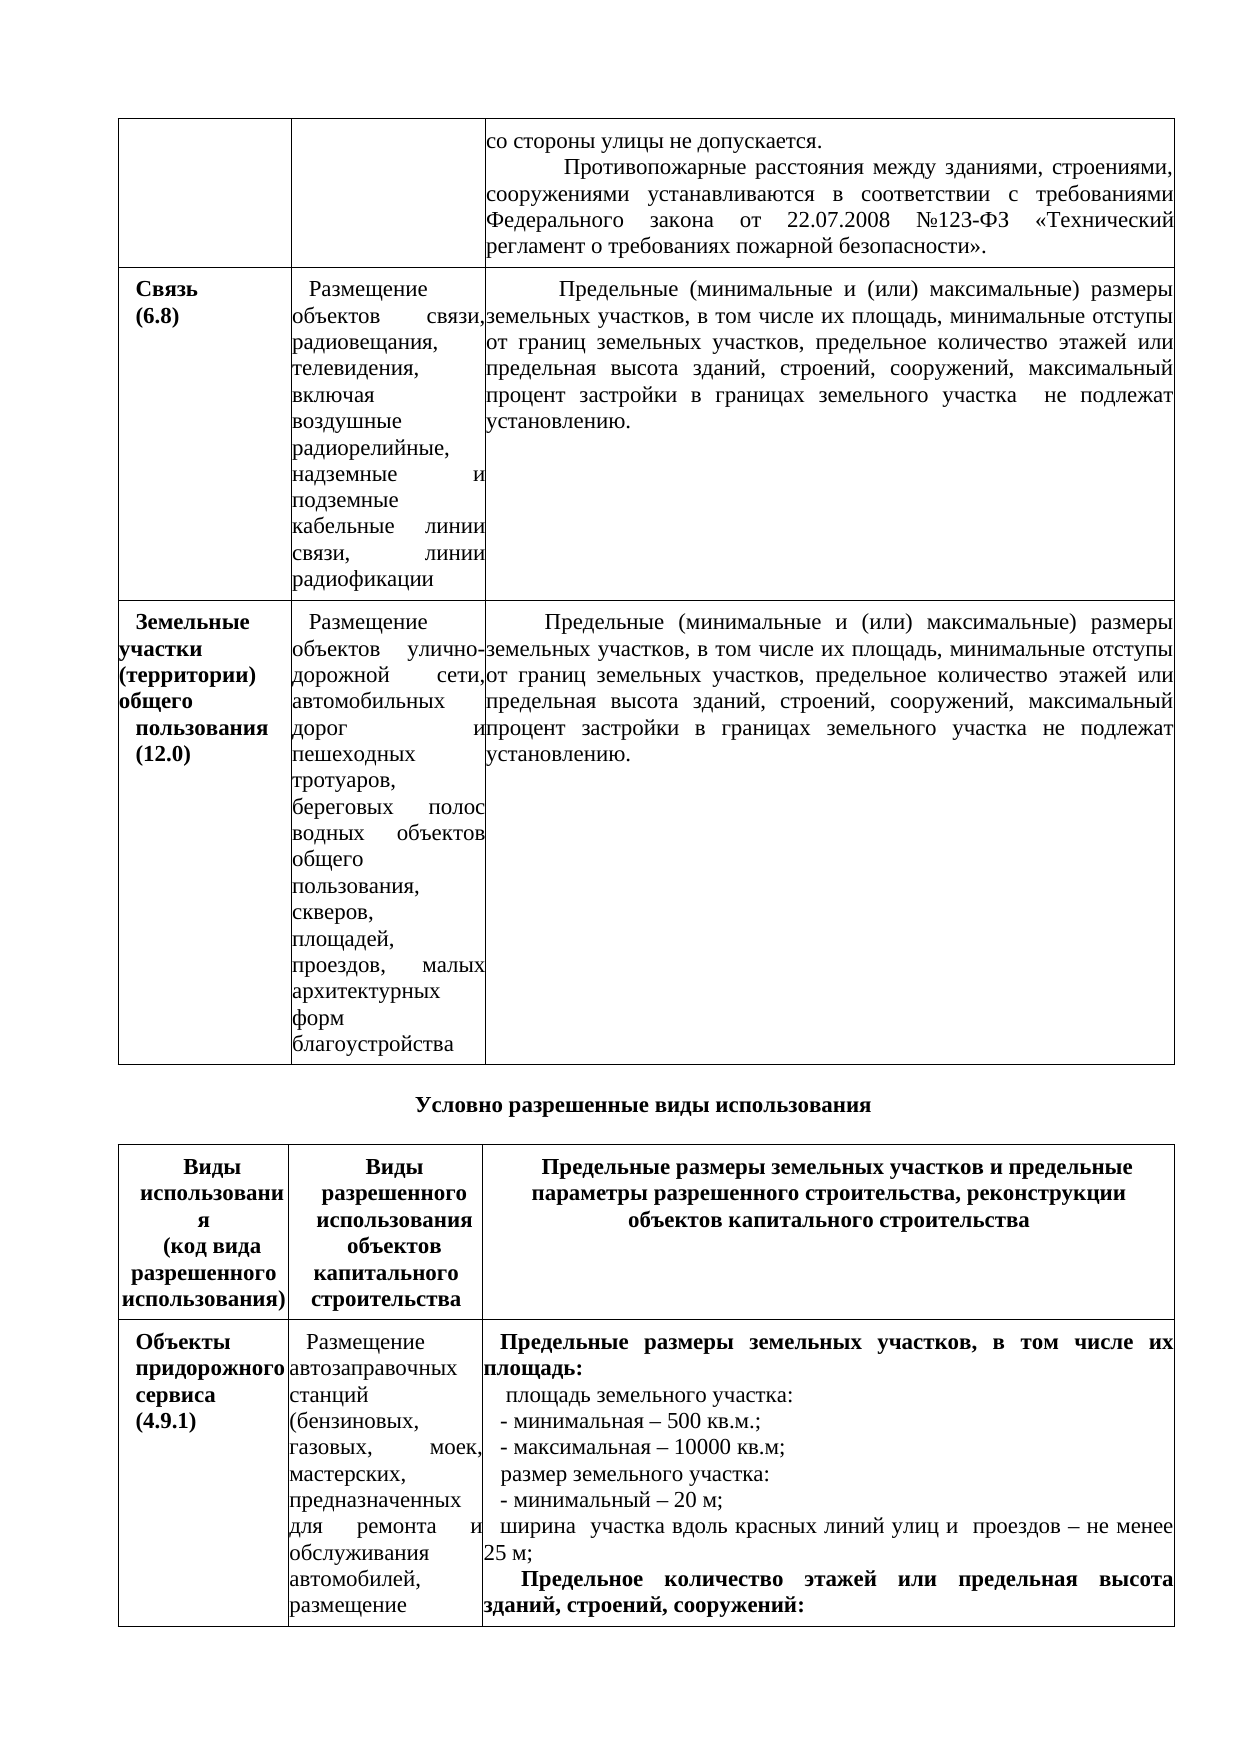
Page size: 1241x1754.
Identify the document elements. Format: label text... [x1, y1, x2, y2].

table_cell Предельные (минимальные и (или) максимальные) размеры земельных участков, в том числе их площадь, минимальные отступы от границ земельных участков, предельное количество этажей или предельная высота зданий, строений, сооружений, максимальный процент застройки в границах земельного участка не подлежат установлению. [486, 601, 1174, 1064]
text Условно разрешенные виды использования [118, 1092, 1152, 1118]
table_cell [289, 1320, 482, 1626]
table_header Виды использования (код вида разрешенного использования) [119, 1145, 288, 1319]
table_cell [486, 119, 1174, 267]
table_header Виды разрешенного использования объектов капитального строительства [289, 1145, 482, 1319]
table_cell Размещение объектов улично-дорожной сети, автомобильных дорог и пешеходных тротуаров, береговых полос водных объектов общего пользования, скверов, площадей, проездов, малых архитектурных форм благоустройства [292, 601, 485, 1064]
table_cell Связь (6.8) [119, 268, 291, 599]
table_cell Размещение объектов связи, радиовещания, телевидения, включая воздушные радиорелийные, надземные и подземные кабельные линии связи, линии радиофикации [292, 268, 485, 599]
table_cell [119, 1320, 288, 1626]
table_cell Земельные участки (территории) общего пользования (12.0) [119, 601, 291, 1064]
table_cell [483, 1320, 1174, 1626]
table_header Предельные размеры земельных участков и предельные параметры разрешенного строительства, реконструкции объектов капитального строительства [483, 1145, 1174, 1319]
table_cell Предельные (минимальные и (или) максимальные) размеры земельных участков, в том числе их площадь, минимальные отступы от границ земельных участков, предельное количество этажей или предельная высота зданий, строений, сооружений, максимальный процент застройки в границах земельного участка не подлежат установлению. [486, 268, 1174, 599]
